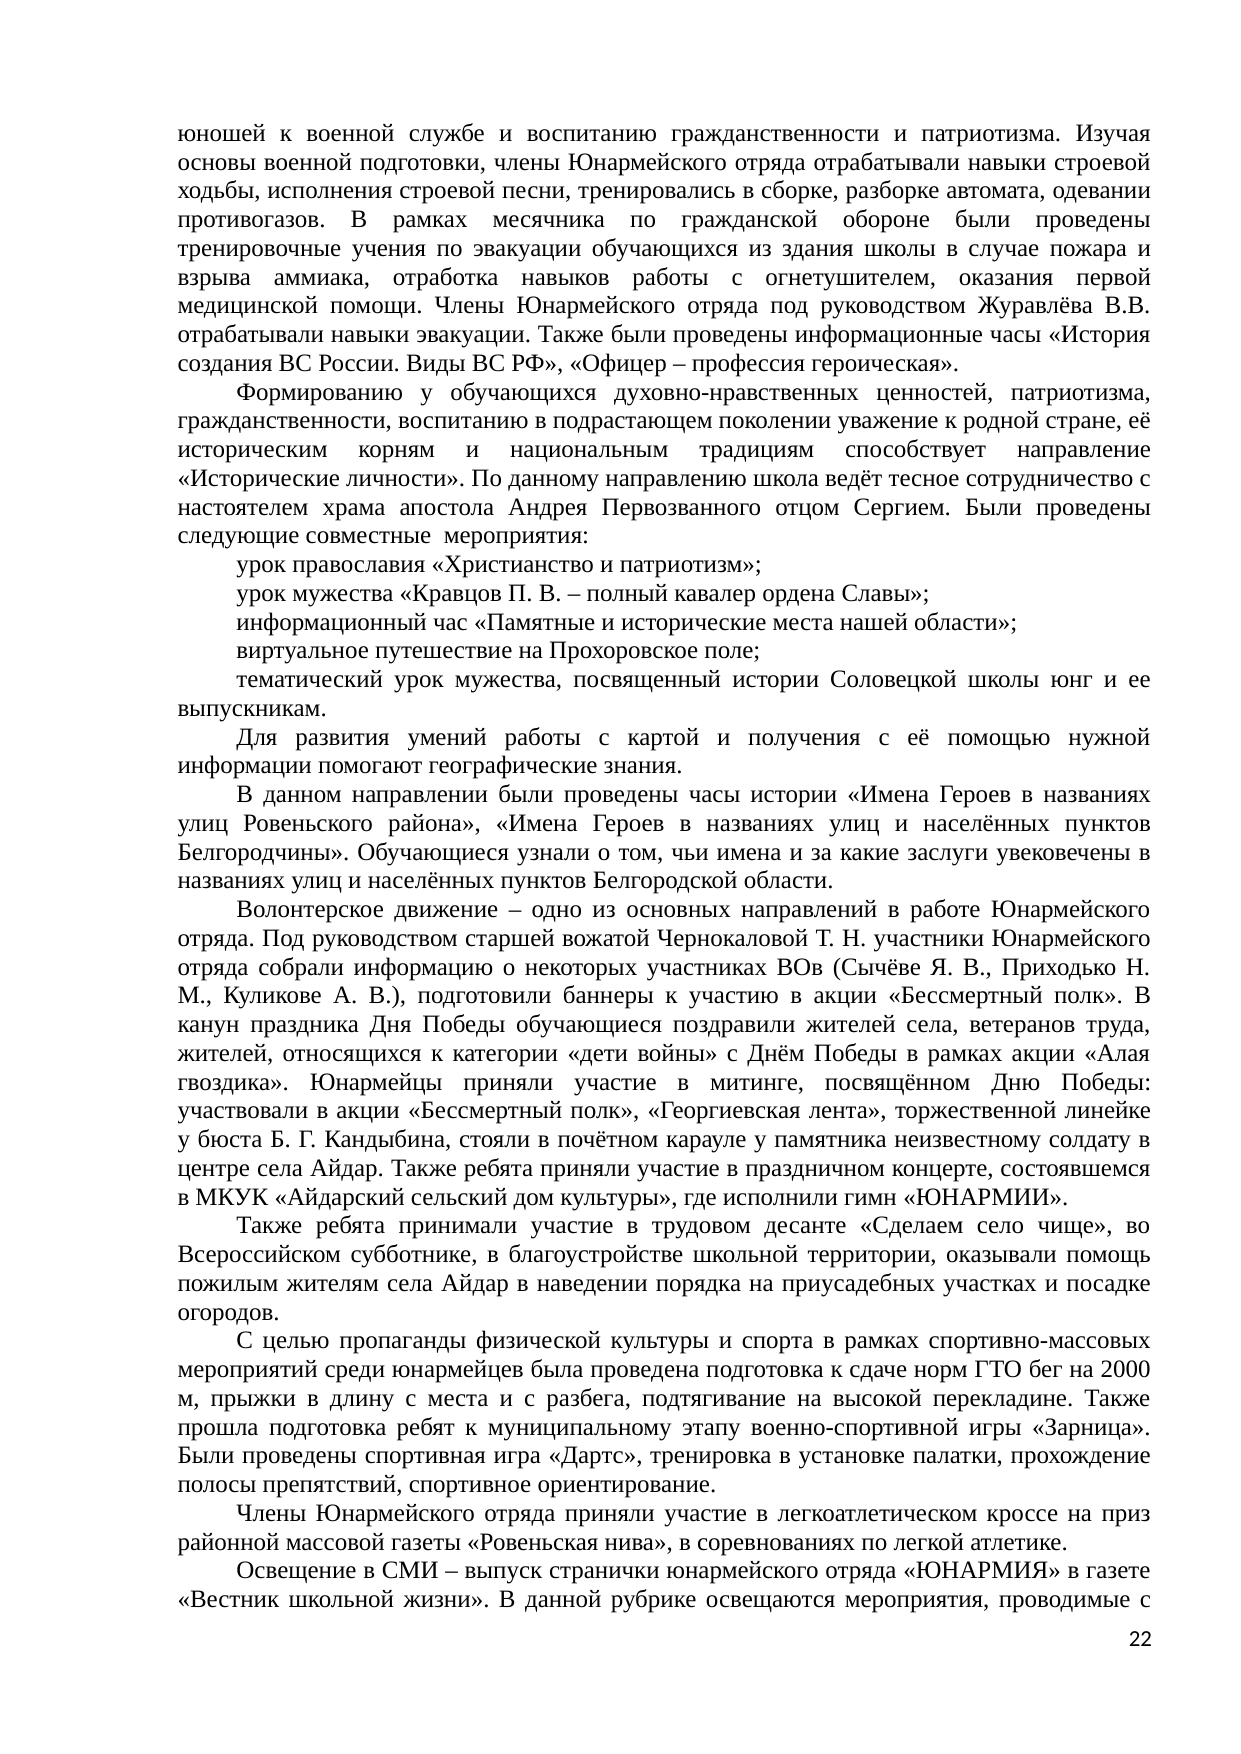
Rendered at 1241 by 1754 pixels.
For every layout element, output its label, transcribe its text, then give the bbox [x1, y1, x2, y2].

text В данном направлении были проведены часы истории «Имена Героев в названиях улиц Ровеньского района», «Имена Героев в названиях улиц и населённых пунктов Белгородчины». Обучающиеся узнали о том, чьи имена и за какие заслуги увековечены в названиях улиц и населённых пунктов Белгородской области. [177, 779, 1152, 894]
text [177, 1556, 1152, 1613]
text Формированию у обучающихся духовно-нравственных ценностей, патриотизма, гражданственности, воспитанию в подрастающем поколении уважение к родной стране, её историческим корням и национальным традициям способствует направление «Исторические личности». По данному направлению школа ведёт тесное сотрудничество с настоятелем храма апостола Андрея Первозванного отцом Сергием. Были проведены следующие совместные мероприятия: [177, 377, 1152, 549]
text урок православия «Христианство и патриотизм»; [177, 549, 1152, 578]
text тематический урок мужества, посвященный истории Соловецкой школы юнг и ее выпускникам. [177, 664, 1152, 722]
text С целью пропаганды физической культуры и спорта в рамках спортивно-массовых мероприятий среди юнармейцев была проведена подготовка к сдаче норм ГТО бег на 2000 м, прыжки в длину с места и с разбега, подтягивание на высокой перекладине. Также прошла подготовка ребят к муниципальному этапу военно-спортивной игры «Зарница». Были проведены спортивная игра «Дартс», тренировка в установке палатки, прохождение полосы препятствий, спортивное ориентирование. [177, 1326, 1152, 1498]
text виртуальное путешествие на Прохоровское поле; [177, 636, 1152, 664]
text Для развития умений работы с картой и получения с её помощью нужной информации помогают географические знания. [177, 722, 1152, 779]
text Члены Юнармейского отряда приняли участие в легкоатлетическом кроссе на приз районной массовой газеты «Ровеньская нива», в соревнованиях по легкой атлетике. [177, 1498, 1152, 1556]
text урок мужества «Кравцов П. В. – полный кавалер ордена Славы»; [177, 578, 1152, 607]
text Также ребята принимали участие в трудовом десанте «Сделаем село чище», во Всероссийском субботнике, в благоустройстве школьной территории, оказывали помощь пожилым жителям села Айдар в наведении порядка на приусадебных участках и посадке огородов. [177, 1211, 1152, 1326]
text Волонтерское движение – одно из основных направлений в работе Юнармейского отряда. Под руководством старшей вожатой Чернокаловой Т. Н. участники Юнармейского отряда собрали информацию о некоторых участниках ВОв (Сычёве Я. В., Приходько Н. М., Куликове А. В.), подготовили баннеры к участию в акции «Бессмертный полк». В канун праздника Дня Победы обучающиеся поздравили жителей села, ветеранов труда, жителей, относящихся к категории «дети войны» с Днём Победы в рамках акции «Алая гвоздика». Юнармейцы приняли участие в митинге, посвящённом Дню Победы: участвовали в акции «Бессмертный полк», «Георгиевская лента», торжественной линейке у бюста Б. Г. Кандыбина, стояли в почётном карауле у памятника неизвестному солдату в центре села Айдар. Также ребята приняли участие в праздничном концерте, состоявшемся в МКУК «Айдарский сельский дом культуры», где исполнили гимн «ЮНАРМИИ». [177, 894, 1152, 1211]
text информационный час «Памятные и исторические места нашей области»; [177, 607, 1152, 636]
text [177, 118, 1152, 377]
